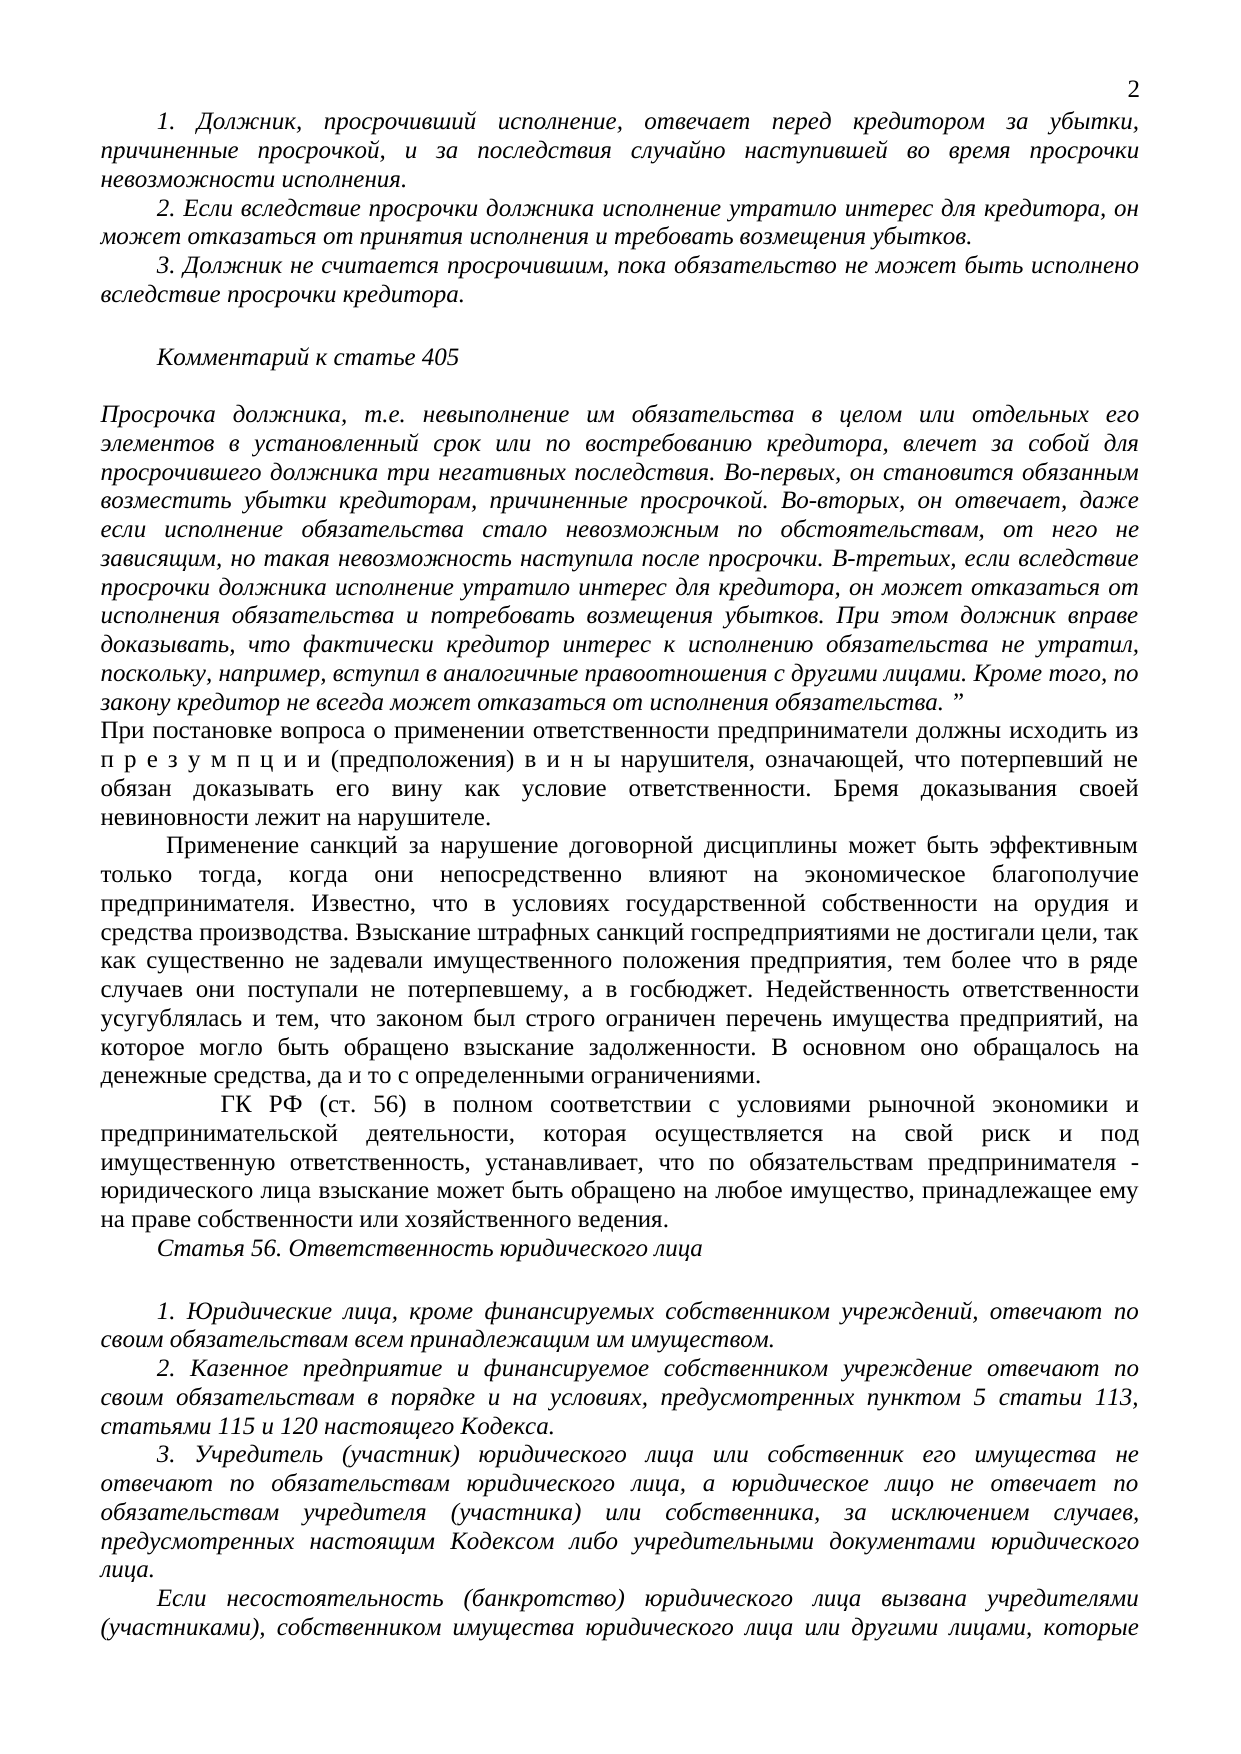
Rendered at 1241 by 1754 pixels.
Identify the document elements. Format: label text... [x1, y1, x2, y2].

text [100, 1583, 1140, 1641]
text Статья 56. Ответственность юридического лица [100, 1233, 1140, 1262]
text При постановке вопроса о применении ответственности предприниматели должны исходить из п р е з у м п ц и и (предположения) в и н ы нарушителя, означающей, что потерпевший не обязан доказывать его вину как условие ответственности. Бремя доказывания своей невиновности лежит на нарушителе. [100, 715, 1140, 830]
text 3. Должник не считается просрочившим, пока обязательство не может быть исполнено вследствие просрочки кредитора. [100, 250, 1140, 308]
text Просрочка должника, т.е. невыполнение им обязательства в целом или отдельных его элементов в установленный срок или по востребованию кредитора, влечет за собой для просрочившего должника три негативных последствия. Во-первых, он становится обязанным возместить убытки кредиторам, причиненные просрочкой. Во-вторых, он отвечает, даже если исполнение обязательства стало невозможным по обстоятельствам, от него не зависящим, но такая невозможность наступила после просрочки. В-третьих, если вследствие просрочки должника исполнение утратило интерес для кредитора, он может отказаться от исполнения обязательства и потребовать возмещения убытков. При этом должник вправе доказывать, что фактически кредитор интерес к исполнению обязательства не утратил, поскольку, например, вступил в аналогичные правоотношения с другими лицами. Кроме того, по закону кредитор не всегда может отказаться от исполнения обязательства. ” [100, 399, 1140, 715]
text 3. Учредитель (участник) юридического лица или собственник его имущества не отвечают по обязательствам юридического лица, а юридическое лицо не отвечает по обязательствам учредителя (участника) или собственника, за исключением случаев, предусмотренных настоящим Кодексом либо учредительными документами юридического лица. [100, 1439, 1140, 1583]
text 1. Должник, просрочивший исполнение, отвечает перед кредитором за убытки, причиненные просрочкой, и за последствия случайно наступившей во время просрочки невозможности исполнения. [100, 106, 1140, 193]
text ГК РФ (ст. 56) в полном соответствии с условиями рыночной экономики и предпринимательской деятельности, которая осуществляется на свой риск и под имущественную ответственность, устанавливает, что по обязательствам предпринимателя -юридического лица взыскание может быть обращено на любое имущество, принадлежащее ему на праве собственности или хозяйственного ведения. [100, 1089, 1140, 1233]
text Применение санкций за нарушение договорной дисциплины может быть эффективным только тогда, когда они непосредственно влияют на экономическое благополучие предпринимателя. Известно, что в условиях государственной собственности на орудия и средства производства. Взыскание штрафных санкций госпредприятиями не достигали цели, так как существенно не задевали имущественного положения предприятия, тем более что в ряде случаев они поступали не потерпевшему, а в госбюджет. Недейственность ответственности усугублялась и тем, что законом был строго ограничен перечень имущества предприятий, на которое могло быть обращено взыскание задолженности. В основном оно обращалось на денежные средства, да и то с определенными ограничениями. [100, 830, 1140, 1089]
text 1. Юридические лица, кроме финансируемых собственником учреждений, отвечают по своим обязательствам всем принадлежащим им имуществом. [100, 1296, 1140, 1353]
text 2. Если вследствие просрочки должника исполнение утратило интерес для кредитора, он может отказаться от принятия исполнения и требовать возмещения убытков. [100, 193, 1140, 250]
text 2. Казенное предприятие и финансируемое собственником учреждение отвечают по своим обязательствам в порядке и на условиях, предусмотренных пунктом 5 статьи 113, статьями 115 и 120 настоящего Кодекса. [100, 1353, 1140, 1439]
text Комментарий к статье 405 [100, 342, 1140, 370]
